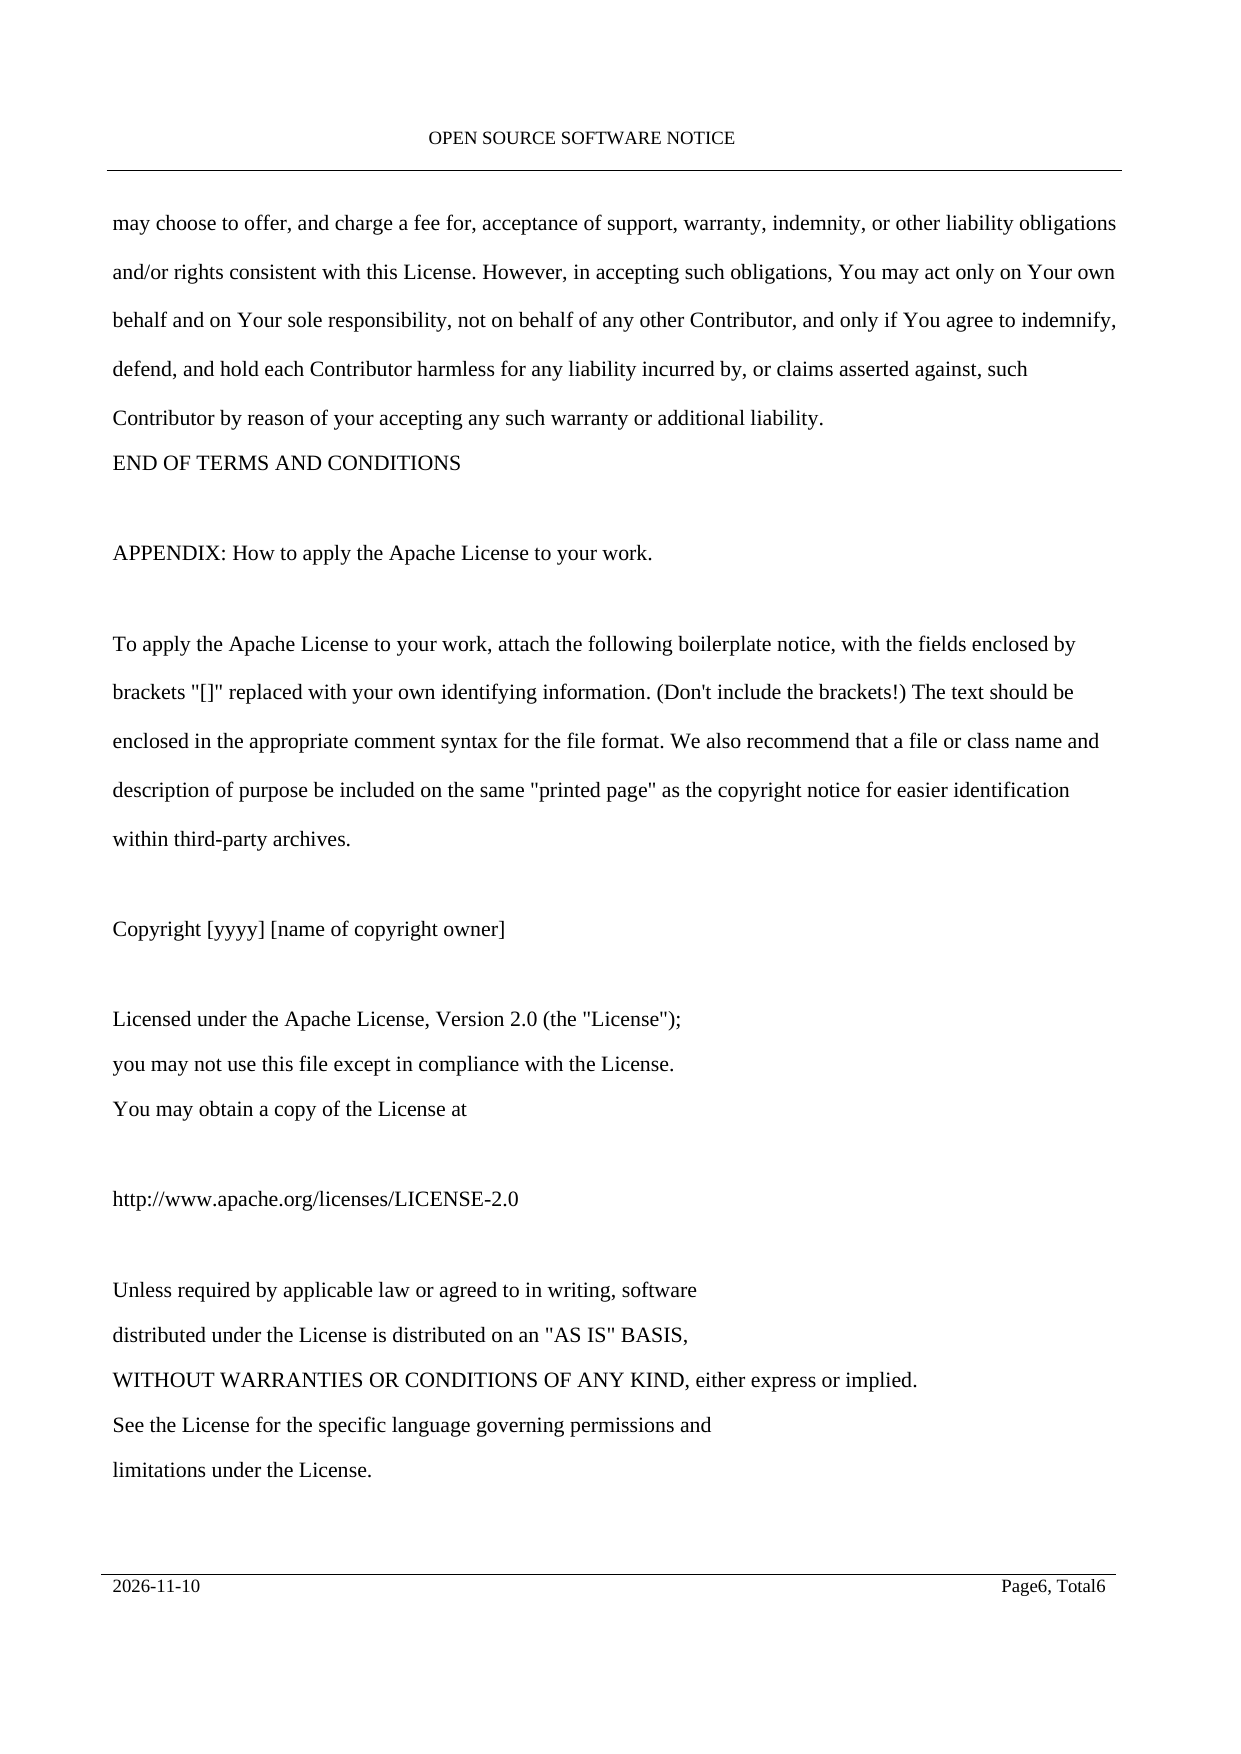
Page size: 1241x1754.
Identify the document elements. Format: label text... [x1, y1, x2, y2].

text http://www.apache.org/licenses/LICENSE-2.0 [112, 1183, 1128, 1215]
text you may not use this file except in compliance with the License. [112, 1047, 1128, 1080]
text You may obtain a copy of the License at [112, 1092, 1128, 1125]
text To apply the Apache License to your work, attach the following boilerplate notice, with the fields enclosed by brackets "[]" replaced with your own identifying information. (Don't include the brackets!) The text should be enclosed in the appropriate comment syntax for the file format. We also recommend that a file or class name and description of purpose be included on the same "printed page" as the copyright notice for easier identification within third-party archives. [112, 627, 1128, 854]
text WITHOUT WARRANTIES OR CONDITIONS OF ANY KIND, either express or implied. [112, 1363, 1128, 1396]
text See the License for the specific language governing permissions and [112, 1408, 1128, 1441]
text END OF TERMS AND CONDITIONS [112, 446, 1128, 479]
text limitations under the License. [112, 1453, 1128, 1486]
text Unless required by applicable law or agreed to in writing, software [112, 1273, 1128, 1305]
text distributed under the License is distributed on an "AS IS" BASIS, [112, 1318, 1128, 1351]
text Copyright [yyyy] [name of copyright owner] [112, 912, 1128, 944]
text APPENDIX: How to apply the Apache License to your work. [112, 537, 1128, 569]
text Licensed under the Apache License, Version 2.0 (the "License"); [112, 1002, 1128, 1035]
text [112, 206, 1128, 434]
